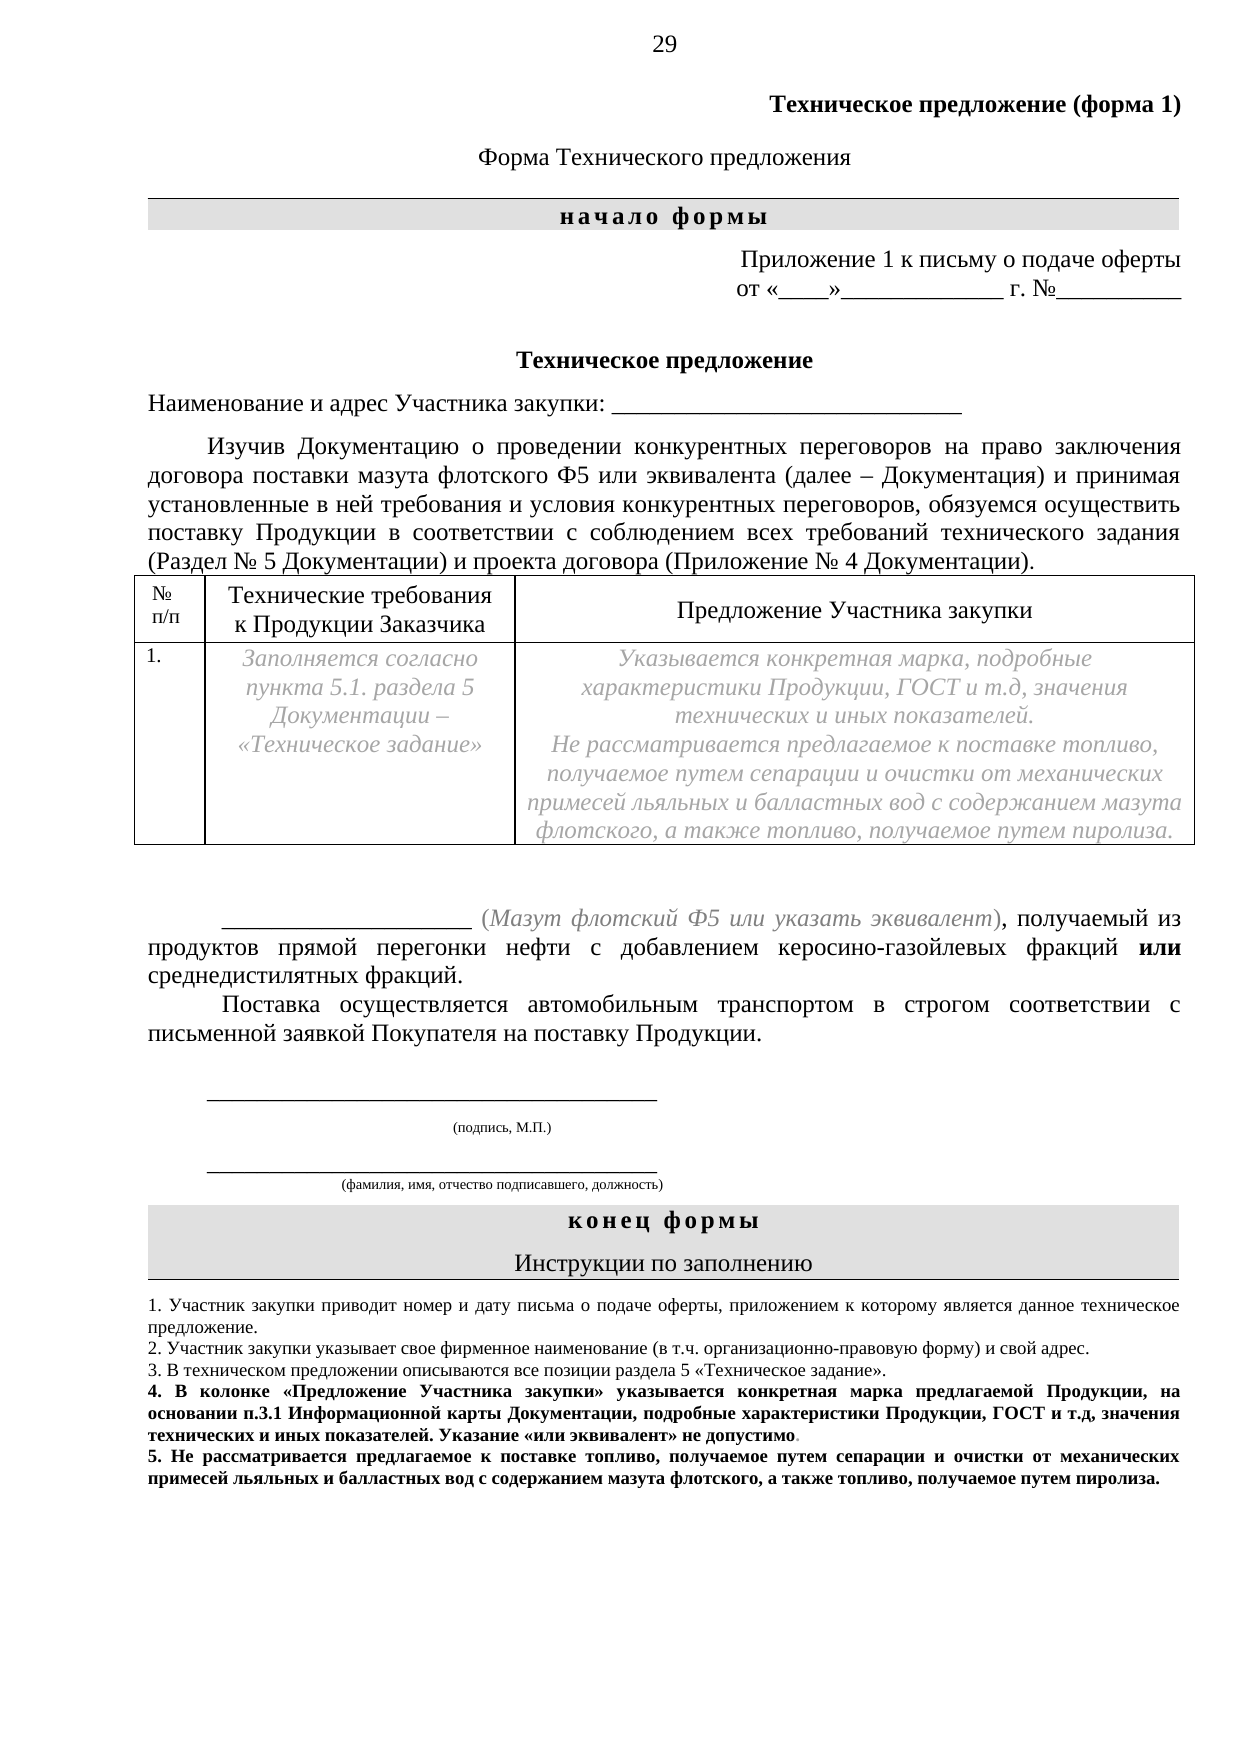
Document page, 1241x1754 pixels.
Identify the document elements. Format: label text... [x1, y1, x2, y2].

table_header Предложение Участника закупки [516, 576, 1194, 642]
text ____________________ (Мазут флотский Ф5 или указать эквивалент), получаемый из продуктов прямой перегонки нефти с добавлением керосино-газойлевых фракций или среднедистилятных фракций. [148, 903, 1181, 989]
text Инструкции по заполнению [148, 1248, 1179, 1279]
table_cell Указывается конкретная марка, подробные характеристики Продукции, ГОСТ и т.д, значения технических и иных показателей. Не рассматривается предлагаемое к поставке топливо, получаемое путем сепарации и очистки от механических примесей льяльных и балластных вод с содержанием мазута флотского, а также топливо, получаемое путем пиролиза. [516, 643, 1194, 844]
text ____________________________________ [148, 1075, 1181, 1104]
text Техническое предложение (форма 2) [185, 89, 1181, 117]
table_header Технические требования к Продукции Заказчика [206, 576, 514, 642]
text 4. В колонке «Предложение Участника закупки» указывается конкретная марка предлагаемой Продукции, на основании п.3.1 Информационной карты Документации, подробные характеристики Продукции, ГОСТ и т.д, значения технических и иных показателей. Указание «или эквивалент» не допустимо. [148, 1380, 1181, 1445]
text 3. В техническом предложении описываются все позиции раздела 5 «Техническое задание». [148, 1359, 1181, 1380]
table_header № п/п [135, 576, 204, 642]
text Приложение 2 к письму о подаче оферты от «____»_____________ г. №__________ [148, 244, 1181, 302]
table_cell [135, 643, 204, 844]
text (фамилия, имя, отчество подписавшего, должность) [148, 1176, 797, 1205]
text Форма Технического предложения [148, 142, 1181, 171]
text Наименование и адрес Участника закупки: ____________________________ [148, 388, 1181, 417]
text Изучив Документацию о проведении конкурентных переговоров на право заключения договора поставки мазута флотского Ф5 или эквивалента (далее – Документация) и принимая установленные в ней требования и условия конкурентных переговоров, обязуемся осуществить поставку Продукции в соответствии с соблюдением всех требований технического задания (Раздел № 5 Документации) и проекта договора (Приложение № 4 Документации). [148, 431, 1181, 575]
text ____________________________________ [148, 1147, 1181, 1176]
text начало формы [148, 199, 1179, 230]
text конец формы [148, 1205, 1179, 1233]
text 2. Участник закупки указывает свое фирменное наименование (в т.ч. организационно-правовую форму) и свой адрес. [148, 1337, 1181, 1359]
text (подпись, М.П.) [148, 1118, 797, 1147]
text 5. Не рассматривается предлагаемое к поставке топливо, получаемое путем сепарации и очистки от механических примесей льяльных и балластных вод с содержанием мазута флотского, а также топливо, получаемое путем пиролиза. [148, 1445, 1181, 1488]
text 1. Участник закупки приводит номер и дату письма о подаче оферты, приложением к которому является данное техническое предложение. [148, 1294, 1181, 1337]
table_cell Заполняется согласно пункта 5.1. раздела 5 Документации – «Техническое задание» [206, 643, 514, 844]
text Техническое предложение [148, 345, 1181, 374]
text Поставка осуществляется автомобильным транспортом в строгом соответствии с письменной заявкой Покупателя на поставку Продукции. [148, 989, 1181, 1047]
